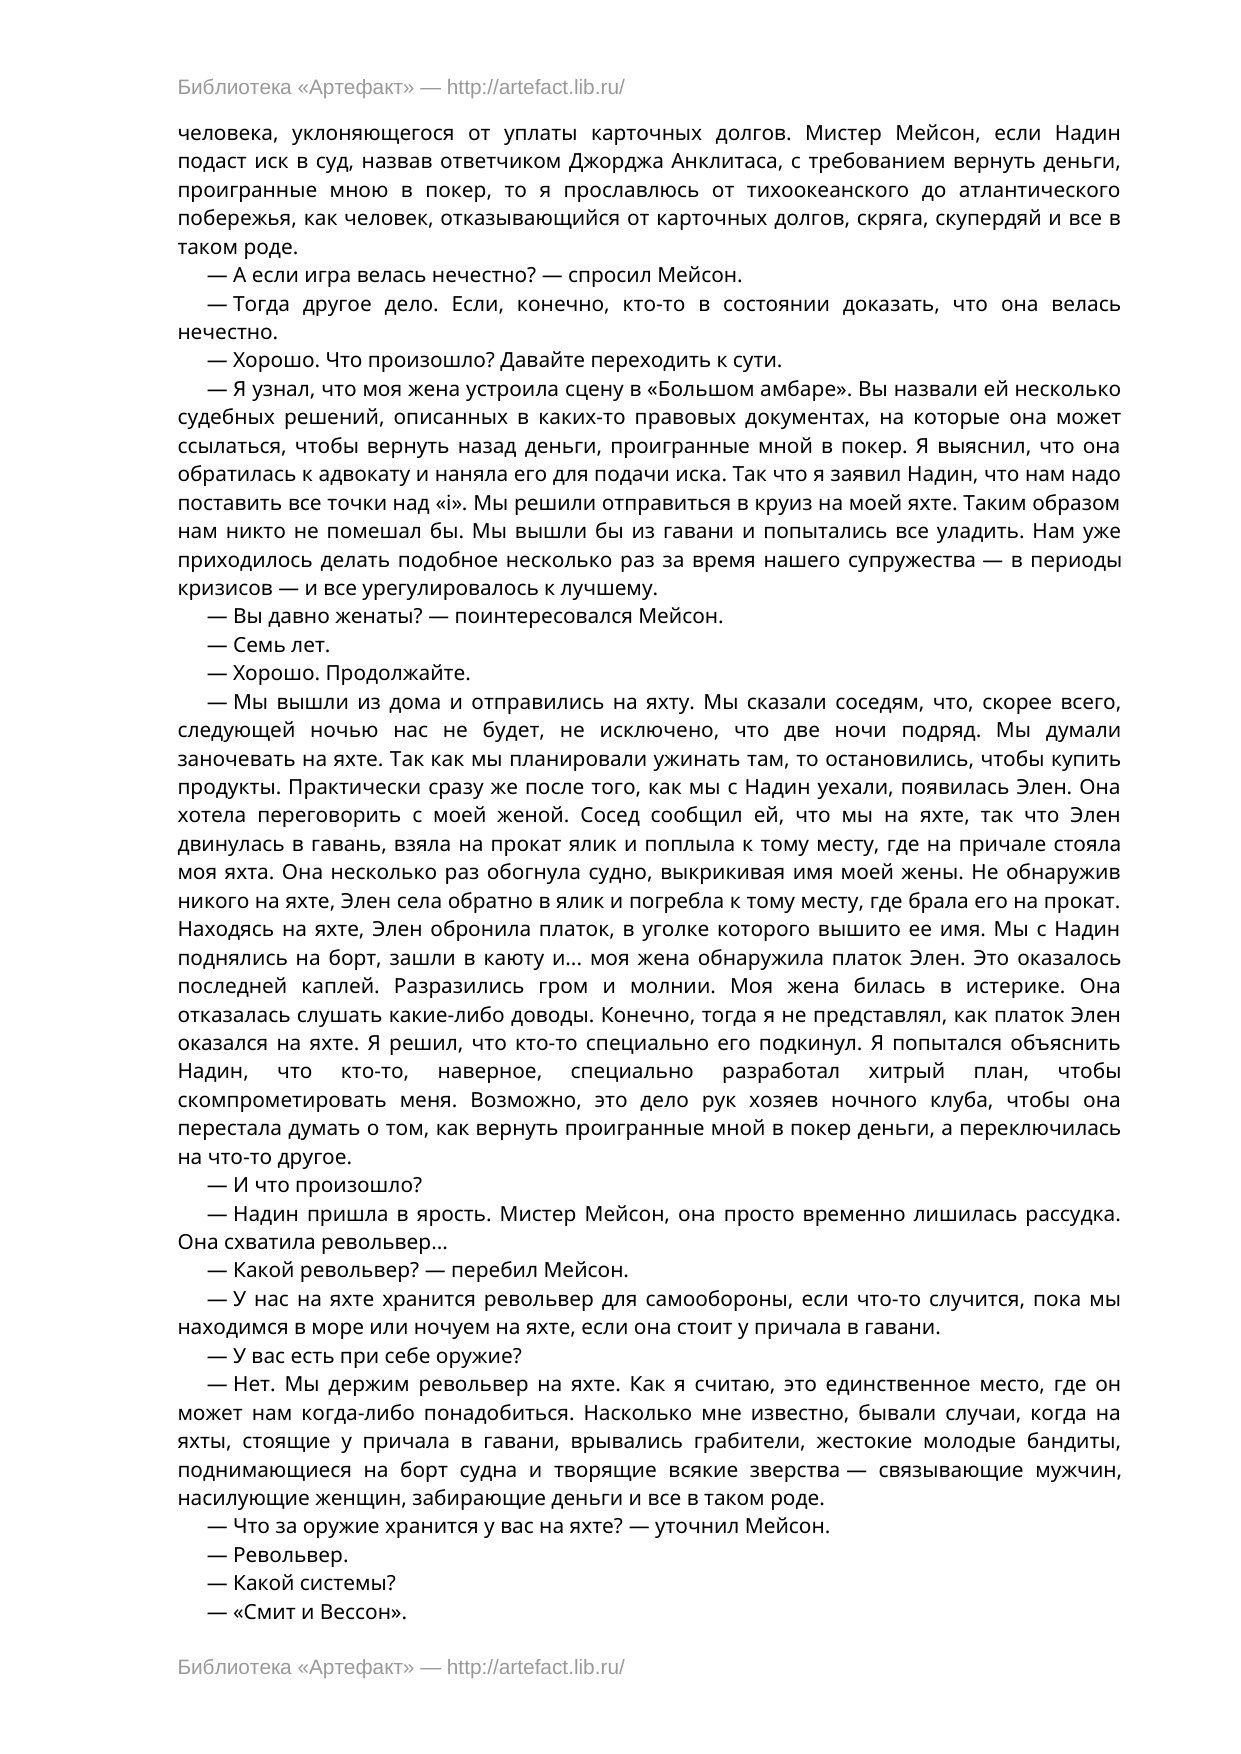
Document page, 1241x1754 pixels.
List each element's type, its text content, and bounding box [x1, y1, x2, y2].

text — Нет. Мы держим револьвер на яхте. Как я считаю, это единственное место, где он может нам когда-либо понадобиться. Насколько мне известно, бывали случаи, когда на яхты, стоящие у причала в гавани, врывались грабители, жестокие молодые бандиты, поднимающиеся на борт судна и творящие всякие зверства — связывающие мужчин, насилующие женщин, забирающие деньги и все в таком роде. [177, 1369, 1122, 1512]
text — Револьвер. [177, 1540, 1122, 1568]
text — Какой системы? [177, 1568, 1122, 1597]
text — И что произошло? [177, 1170, 1122, 1199]
text — Тогда другое дело. Если, конечно, кто-то в состоянии доказать, что она велась нечестно. [177, 289, 1122, 346]
text — Семь лет. [177, 630, 1122, 658]
text — У нас на яхте хранится револьвер для самообороны, если что-то случится, пока мы находимся в море или ночуем на яхте, если она стоит у причала в гавани. [177, 1284, 1122, 1341]
text — Мы вышли из дома и отправились на яхту. Мы сказали соседям, что, скорее всего, следующей ночью нас не будет, не исключено, что две ночи подряд. Мы думали заночевать на яхте. Так как мы планировали ужинать там, то остановились, чтобы купить продукты. Практически сразу же после того, как мы с Надин уехали, появилась Элен. Она хотела переговорить с моей женой. Сосед сообщил ей, что мы на яхте, так что Элен двинулась в гавань, взяла на прокат ялик и поплыла к тому месту, где на причале стояла моя яхта. Она несколько раз обогнула судно, выкрикивая имя моей жены. Не обнаружив никого на яхте, Элен села обратно в ялик и погребла к тому месту, где брала его на прокат. Находясь на яхте, Элен обронила платок, в уголке которого вышито ее имя. Мы с Надин поднялись на борт, зашли в каюту и... моя жена обнаружила платок Элен. Это оказалось последней каплей. Разразились гром и молнии. Моя жена билась в истерике. Она отказалась слушать какие-либо доводы. Конечно, тогда я не представлял, как платок Элен оказался на яхте. Я решил, что кто-то специально его подкинул. Я попытался объяснить Надин, что кто-то, наверное, специально разработал хитрый план, чтобы скомпрометировать меня. Возможно, это дело рук хозяев ночного клуба, чтобы она перестала думать о том, как вернуть проигранные мной в покер деньги, а переключилась на что-то другое. [177, 687, 1122, 1170]
text — «Смит и Вессон». [177, 1597, 1122, 1625]
text — Хорошо. Продолжайте. [177, 658, 1122, 687]
text — Надин пришла в ярость. Мистер Мейсон, она просто временно лишилась рассудка. Она схватила револьвер... [177, 1199, 1122, 1256]
text — У вас есть при себе оружие? [177, 1341, 1122, 1369]
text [177, 118, 1122, 260]
text — Какой револьвер? — перебил Мейсон. [177, 1256, 1122, 1284]
text — Я узнал, что моя жена устроила сцену в «Большом амбаре». Вы назвали ей несколько судебных решений, описанных в каких-то правовых документах, на которые она может ссылаться, чтобы вернуть назад деньги, проигранные мной в покер. Я выяснил, что она обратилась к адвокату и наняла его для подачи иска. Так что я заявил Надин, что нам надо поставить все точки над «i». Мы решили отправиться в круиз на моей яхте. Таким образом нам никто не помешал бы. Мы вышли бы из гавани и попытались все уладить. Нам уже приходилось делать подобное несколько раз за время нашего супружества — в периоды кризисов — и все урегулировалось к лучшему. [177, 374, 1122, 602]
text — А если игра велась нечестно? — спросил Мейсон. [177, 260, 1122, 289]
text — Хорошо. Что произошло? Давайте переходить к сути. [177, 346, 1122, 374]
text — Вы давно женаты? — поинтересовался Мейсон. [177, 602, 1122, 630]
text — Что за оружие хранится у вас на яхте? — уточнил Мейсон. [177, 1512, 1122, 1540]
